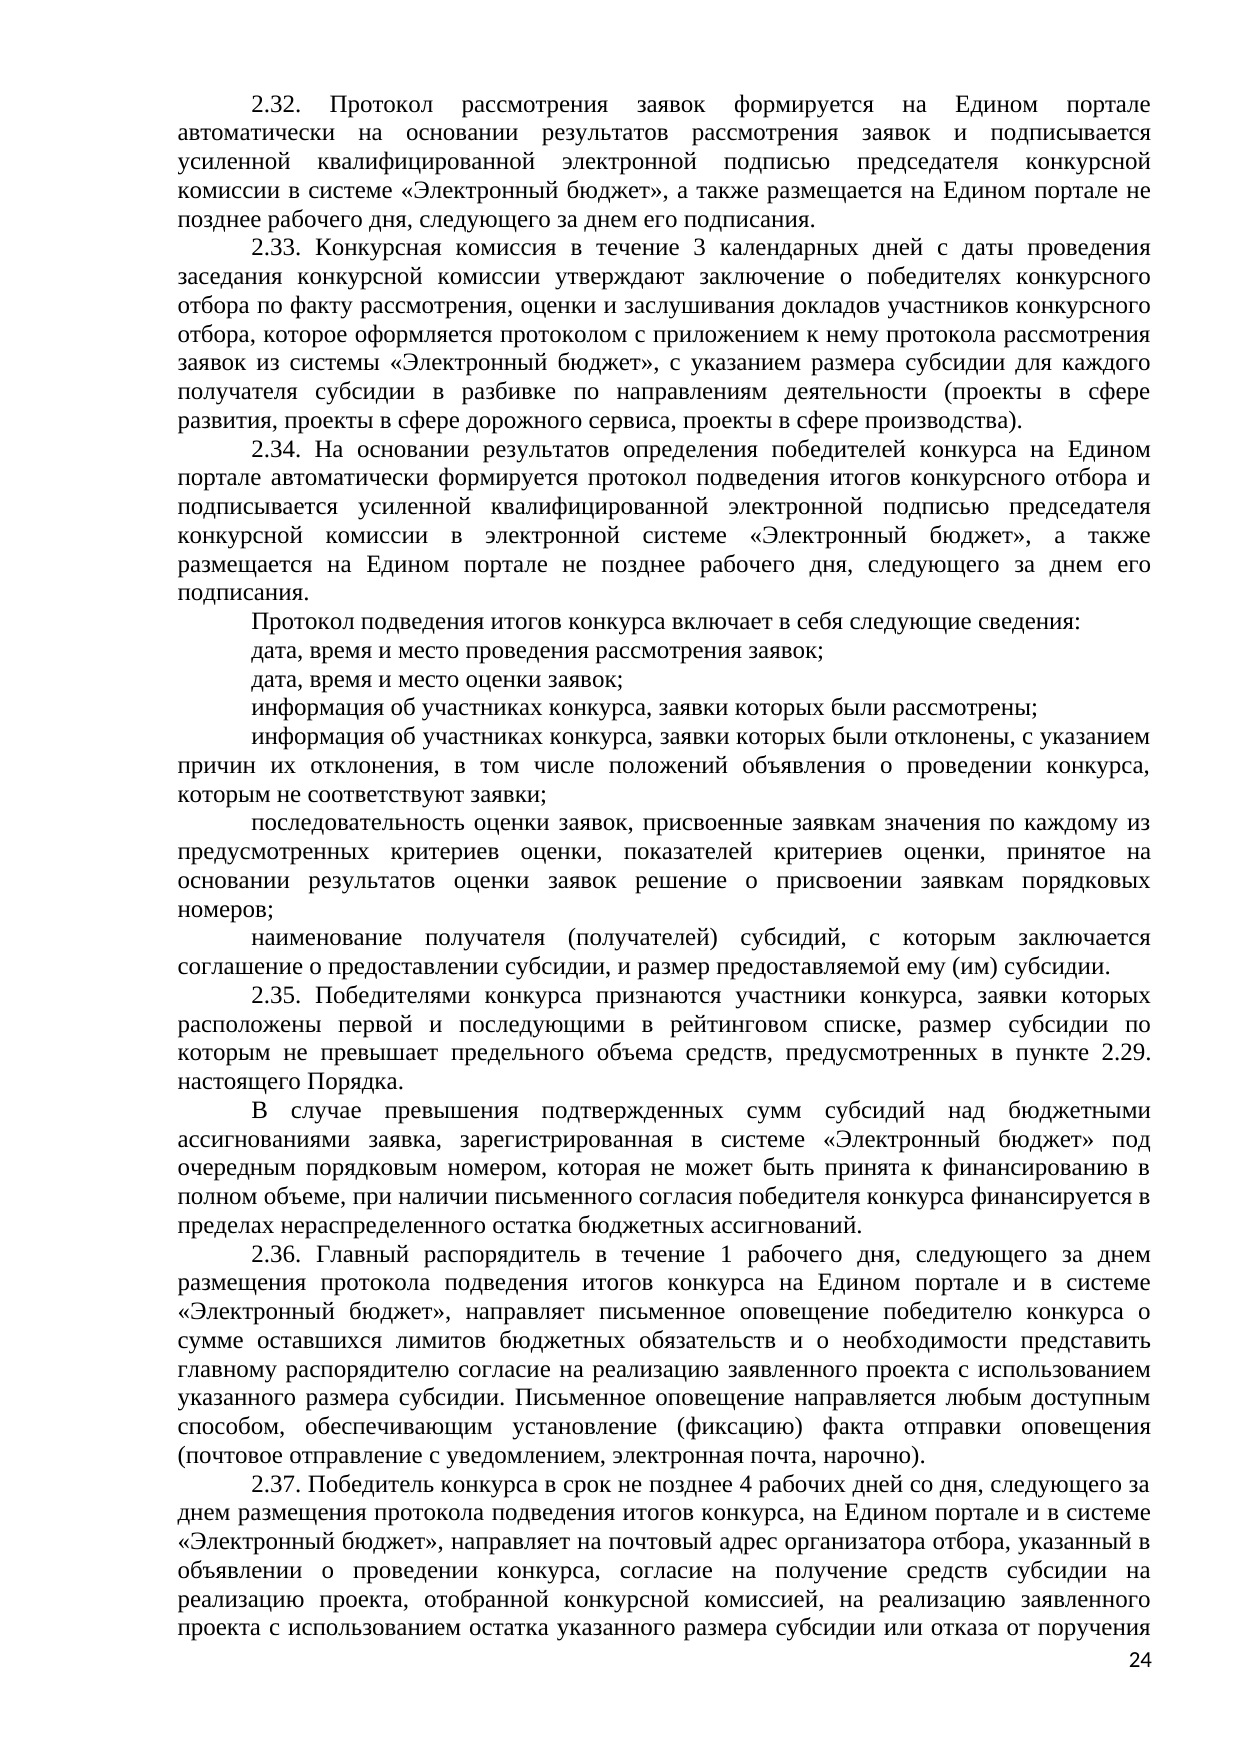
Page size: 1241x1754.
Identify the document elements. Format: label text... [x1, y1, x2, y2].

text В случае превышения подтвержденных сумм субсидий над бюджетными ассигнованиями заявка, зарегистрированная в системе «Электронный бюджет» под очередным порядковым номером, которая не может быть принята к финансированию в полном объеме, при наличии письменного согласия победителя конкурса финансируется в пределах нераспределенного остатка бюджетных ассигнований. [177, 1095, 1152, 1239]
text информация об участниках конкурса, заявки которых были рассмотрены; [177, 692, 1152, 721]
text наименование получателя (получателей) субсидий, с которым заключается соглашение о предоставлении субсидии, и размер предоставляемой ему (им) субсидии. [177, 922, 1152, 980]
text 2.33. Конкурсная комиссия в течение 3 календарных дней с даты проведения заседания конкурсной комиссии утверждают заключение о победителях конкурсного отбора по факту рассмотрения, оценки и заслушивания докладов участников конкурсного отбора, которое оформляется протоколом с приложением к нему протокола рассмотрения заявок из системы «Электронный бюджет», с указанием размера субсидии для каждого получателя субсидии в разбивке по направлениям деятельности (проекты в сфере развития, проекты в сфере дорожного сервиса, проекты в сфере производства). [177, 232, 1152, 434]
text 2.32. Протокол рассмотрения заявок формируется на Едином портале автоматически на основании результатов рассмотрения заявок и подписывается усиленной квалифицированной электронной подписью председателя конкурсной комиссии в системе «Электронный бюджет», а также размещается на Едином портале не позднее рабочего дня, следующего за днем его подписания. [177, 89, 1152, 232]
text последовательность оценки заявок, присвоенные заявкам значения по каждому из предусмотренных критериев оценки, показателей критериев оценки, принятое на основании результатов оценки заявок решение о присвоении заявкам порядковых номеров; [177, 807, 1152, 922]
text 2.35. Победителями конкурса признаются участники конкурса, заявки которых расположены первой и последующими в рейтинговом списке, размер субсидии по которым не превышает предельного объема средств, предусмотренных в пункте 2.29. настоящего Порядка. [177, 980, 1152, 1095]
text Протокол подведения итогов конкурса включает в себя следующие сведения: [177, 606, 1152, 635]
text дата, время и место проведения рассмотрения заявок; [177, 635, 1152, 664]
text дата, время и место оценки заявок; [177, 664, 1152, 692]
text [177, 1469, 1152, 1641]
text 2.36. Главный распорядитель в течение 1 рабочего дня, следующего за днем размещения протокола подведения итогов конкурса на Едином портале и в системе «Электронный бюджет», направляет письменное оповещение победителю конкурса о сумме оставшихся лимитов бюджетных обязательств и о необходимости представить главному распорядителю согласие на реализацию заявленного проекта с использованием указанного размера субсидии. Письменное оповещение направляется любым доступным способом, обеспечивающим установление (фиксацию) факта отправки оповещения (почтовое отправление с уведомлением, электронная почта, нарочно). [177, 1239, 1152, 1469]
text 2.34. На основании результатов определения победителей конкурса на Едином портале автоматически формируется протокол подведения итогов конкурсного отбора и подписывается усиленной квалифицированной электронной подписью председателя конкурсной комиссии в электронной системе «Электронный бюджет», а также размещается на Едином портале не позднее рабочего дня, следующего за днем его подписания. [177, 434, 1152, 606]
text информация об участниках конкурса, заявки которых были отклонены, с указанием причин их отклонения, в том числе положений объявления о проведении конкурса, которым не соответствуют заявки; [177, 721, 1152, 807]
